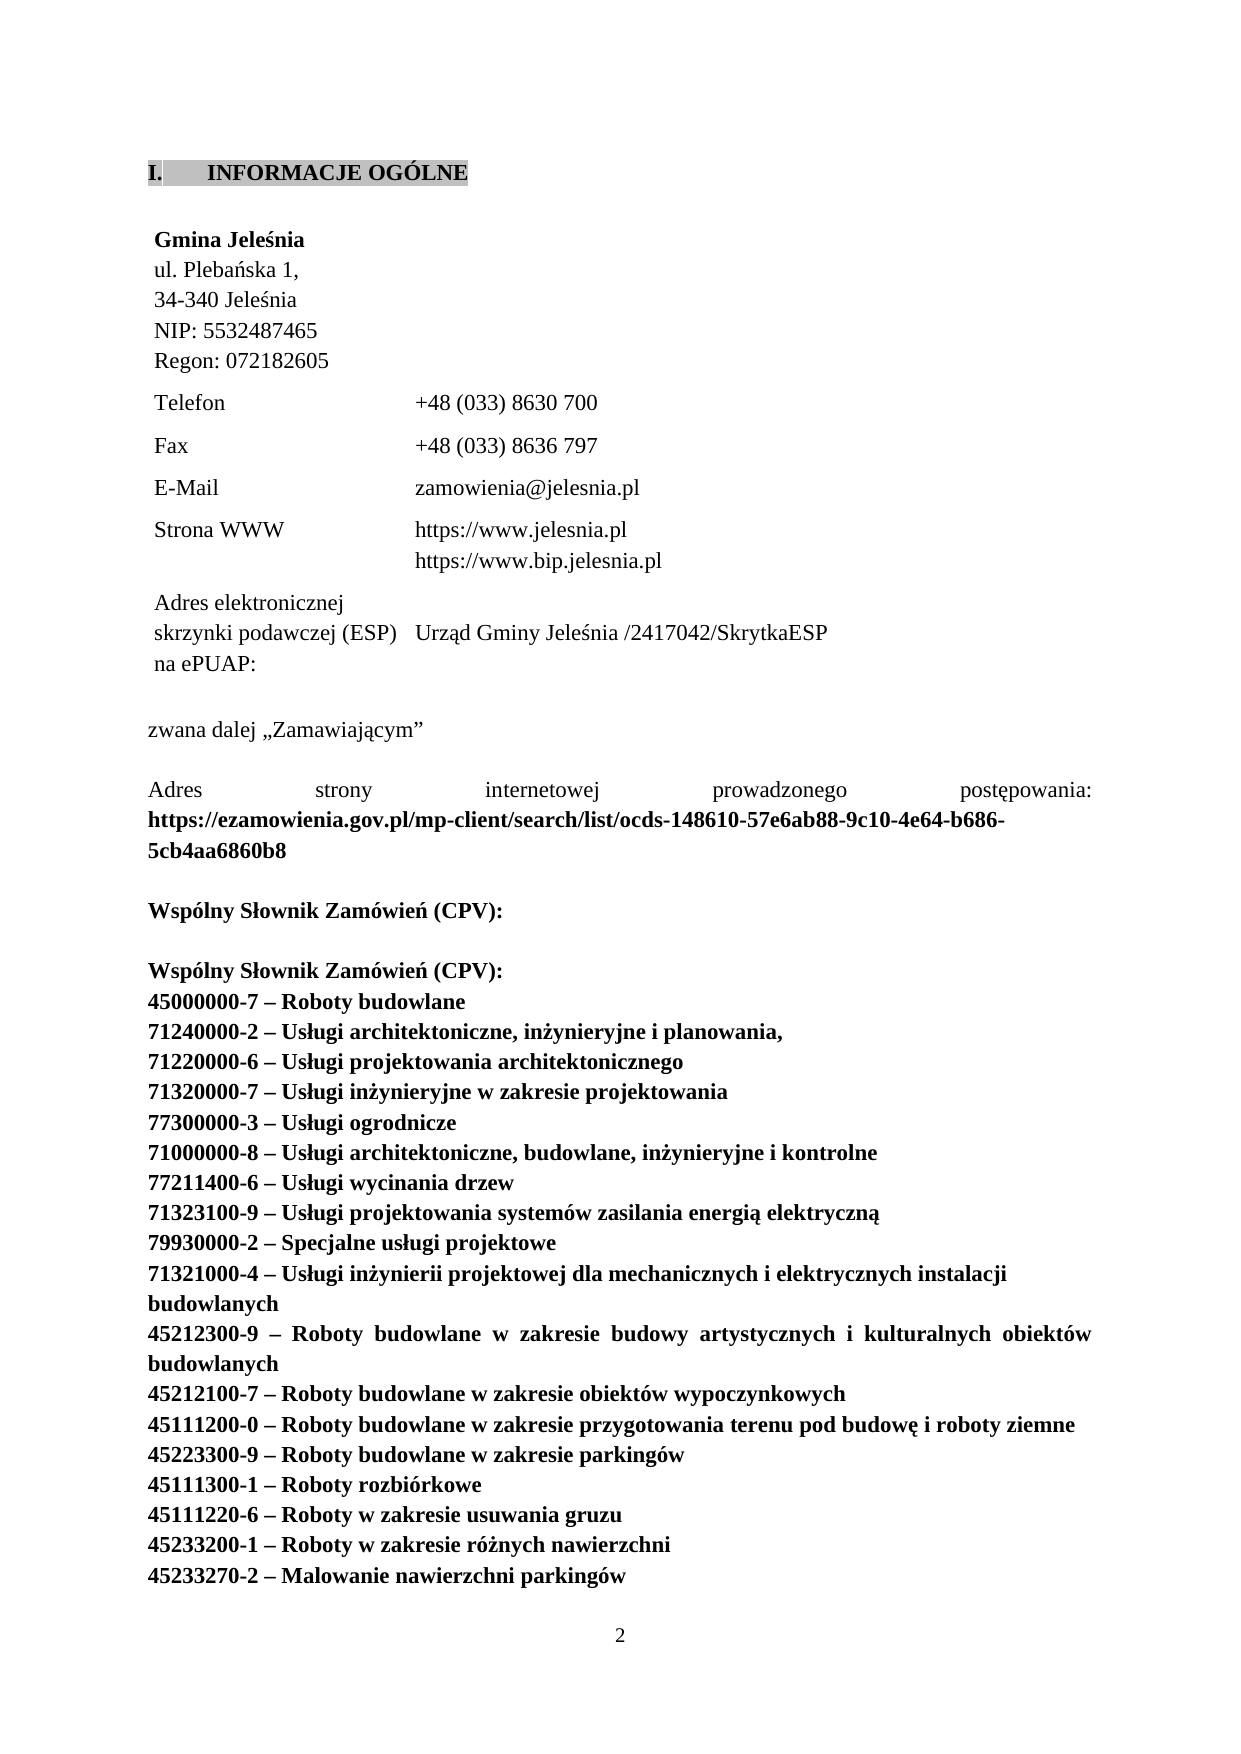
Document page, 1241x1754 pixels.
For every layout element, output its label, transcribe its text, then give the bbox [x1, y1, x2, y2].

table_cell Fax [148, 426, 410, 468]
text 45111220-6 – Roboty w zakresie usuwania gruzu [148, 1501, 1092, 1528]
text 45233200-1 – Roboty w zakresie różnych nawierzchni [148, 1532, 1092, 1558]
text budowlanych [148, 1290, 1092, 1316]
text 71321000-4 – Usługi inżynierii projektowej dla mechanicznych i elektrycznych instalacji [148, 1260, 1092, 1286]
table_cell zamowienia@jelesnia.pl [410, 468, 863, 510]
text 71320000-7 – Usługi inżynieryjne w zakresie projektowania [148, 1078, 1092, 1105]
table_cell E-Mail [148, 468, 410, 510]
text 77211400-6 – Usługi wycinania drzew [148, 1169, 1092, 1195]
text Wspólny Słownik Zamówień (CPV): [148, 897, 1092, 923]
text zwana dalej „Zamawiającym” [148, 716, 1092, 742]
text 45000000-7 – Roboty budowlane [148, 988, 1092, 1014]
text 71000000-8 – Usługi architektoniczne, budowlane, inżynieryjne i kontrolne [148, 1139, 1092, 1165]
list Informacje ogólne [148, 159, 1092, 186]
text 45212300-9 – Roboty budowlane w zakresie budowy artystycznych i kulturalnych obiektów budowlanych [148, 1320, 1092, 1377]
text 79930000-2 – Specjalne usługi projektowe [148, 1229, 1092, 1256]
text 45111200-0 – Roboty budowlane w zakresie przygotowania terenu pod budowę i roboty ziemne [148, 1411, 1092, 1437]
text 71323100-9 – Usługi projektowania systemów zasilania energią elektryczną [148, 1199, 1092, 1226]
text Wspólny Słownik Zamówień (CPV): [148, 958, 1092, 984]
table_cell https://www.jelesnia.pl https://www.bip.jelesnia.pl [410, 510, 863, 583]
table_cell Urząd Gminy Jeleśnia /2417042/SkrytkaESP [410, 583, 863, 686]
text 71220000-6 – Usługi projektowania architektonicznego [148, 1048, 1092, 1074]
table_cell +48 (033) 8636 797 [410, 426, 863, 468]
text 71240000-2 – Usługi architektoniczne, inżynieryjne i planowania, [148, 1018, 1092, 1044]
table_cell Adres elektronicznej skrzynki podawczej (ESP) na ePUAP: [148, 583, 410, 686]
table_cell Strona WWW [148, 510, 410, 583]
text 77300000-3 – Usługi ogrodnicze [148, 1109, 1092, 1135]
text 45212100-7 – Roboty budowlane w zakresie obiektów wypoczynkowych [148, 1381, 1092, 1407]
text 45223300-9 – Roboty budowlane w zakresie parkingów [148, 1441, 1092, 1467]
text 45111300-1 – Roboty rozbiórkowe [148, 1471, 1092, 1497]
text Adres strony internetowej prowadzonego postępowania: https://ezamowienia.gov.pl/mp-client/search/list/ocds-148610-57e6ab88-9c10-4e64-b686-5cb4aa6860b8 [148, 776, 1092, 863]
table_cell Telefon [148, 383, 410, 426]
table_cell +48 (033) 8630 700 [410, 383, 863, 426]
text 45233270-2 – Malowanie nawierzchni parkingów [148, 1562, 1092, 1588]
table_header Gmina Jeleśnia ul. Plebańska 1, 34-340 Jeleśnia NIP: 5532487465 Regon: 072182605 [148, 220, 1092, 383]
